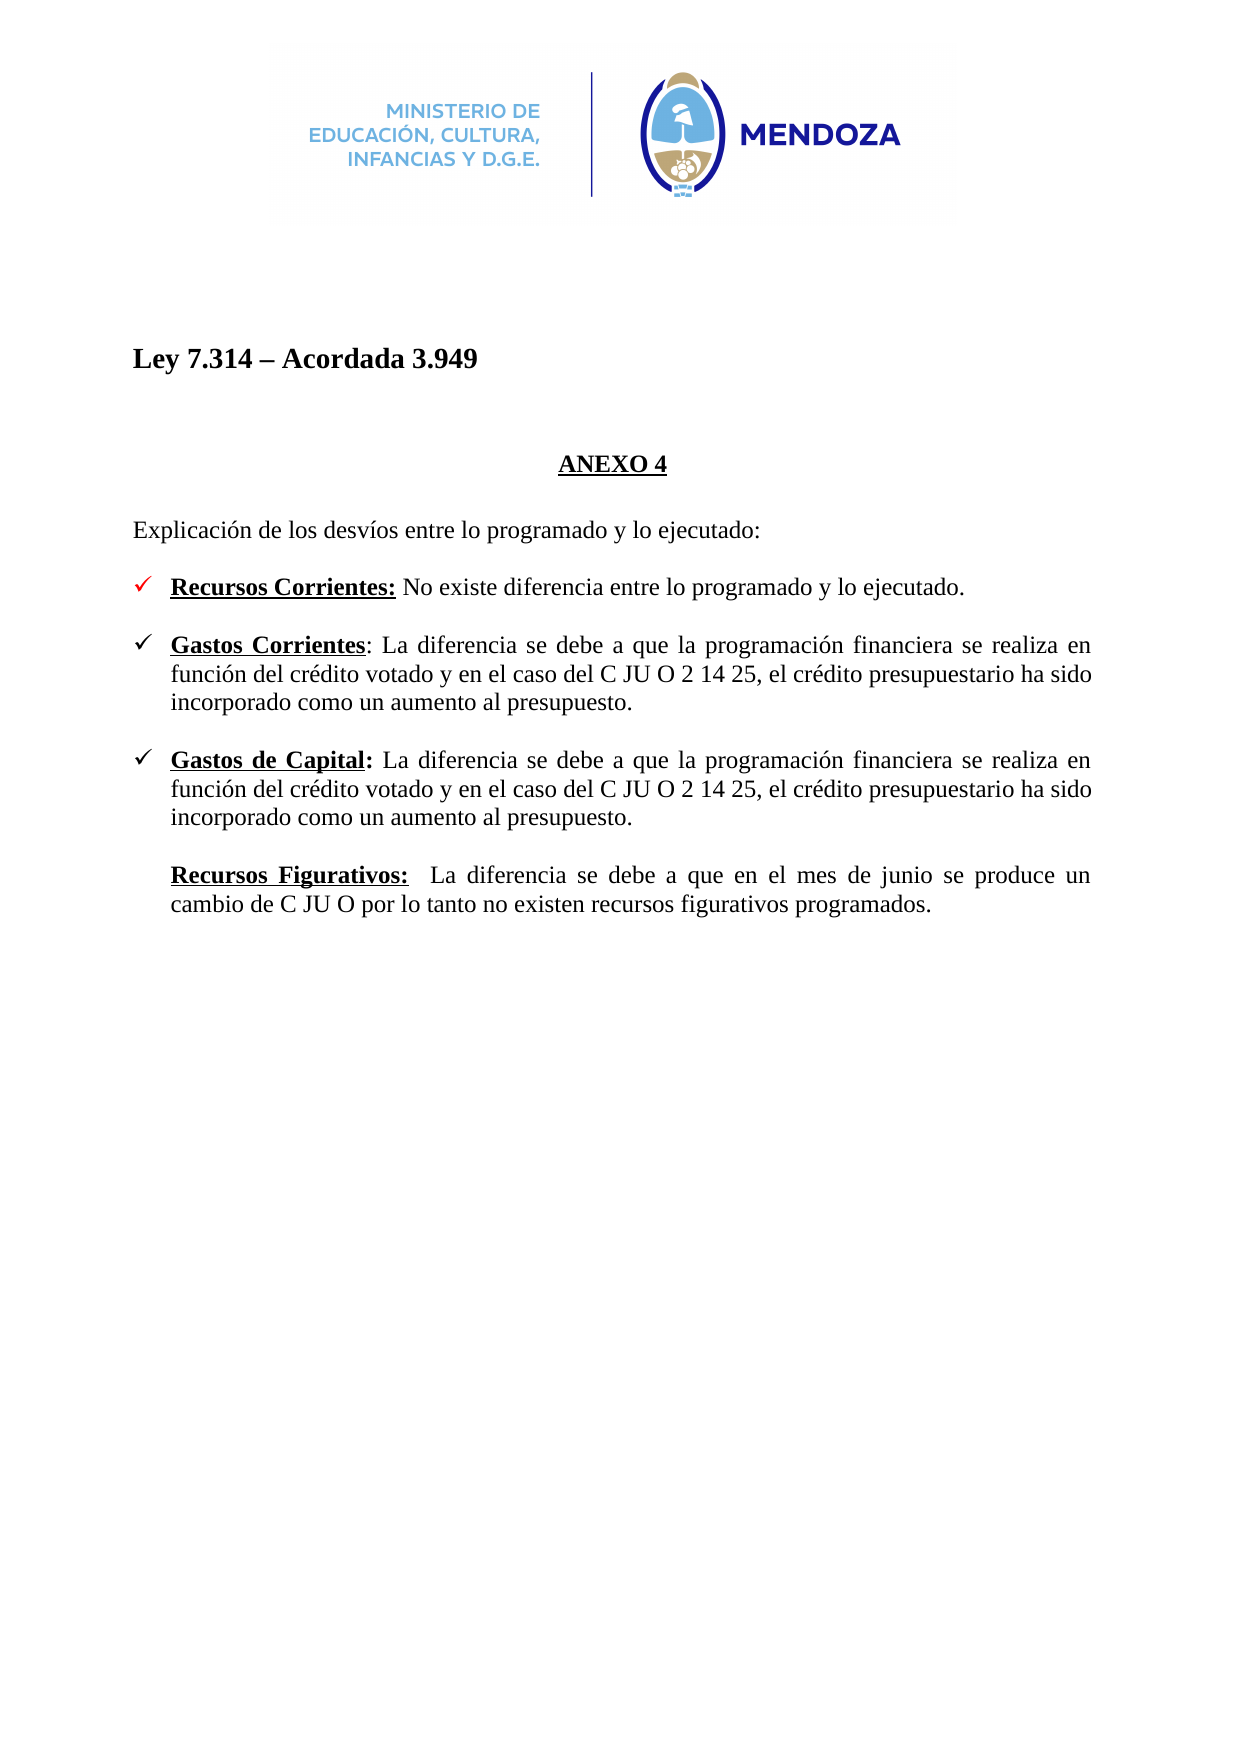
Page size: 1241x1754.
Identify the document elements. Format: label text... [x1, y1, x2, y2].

text Recursos Figurativos: La diferencia se debe a que en el mes de junio se produce un cambio de C JU O por lo tanto no existen recursos figurativos programados. [170, 860, 1093, 917]
subtitle Ley 7.314 – Acordada 3.949 [133, 341, 1093, 374]
picture [268, 43, 958, 226]
list Gastos de Capital: La diferencia se debe a que la programación financiera se realiza en función del crédito votado y en el caso del C JU O 2 14 25, el crédito presupuestario ha sido incorporado como un aumento al presupuesto. [133, 745, 1093, 831]
list Gastos Corrientes: La diferencia se debe a que la programación financiera se realiza en función del crédito votado y en el caso del C JU O 2 14 25, el crédito presupuestario ha sido incorporado como un aumento al presupuesto. [133, 630, 1093, 716]
list Recursos Corrientes: No existe diferencia entre lo programado y lo ejecutado. [133, 572, 1093, 601]
text Explicación de los desvíos entre lo programado y lo ejecutado: [133, 515, 1093, 544]
subtitle ANEXO 4 [133, 449, 1093, 478]
